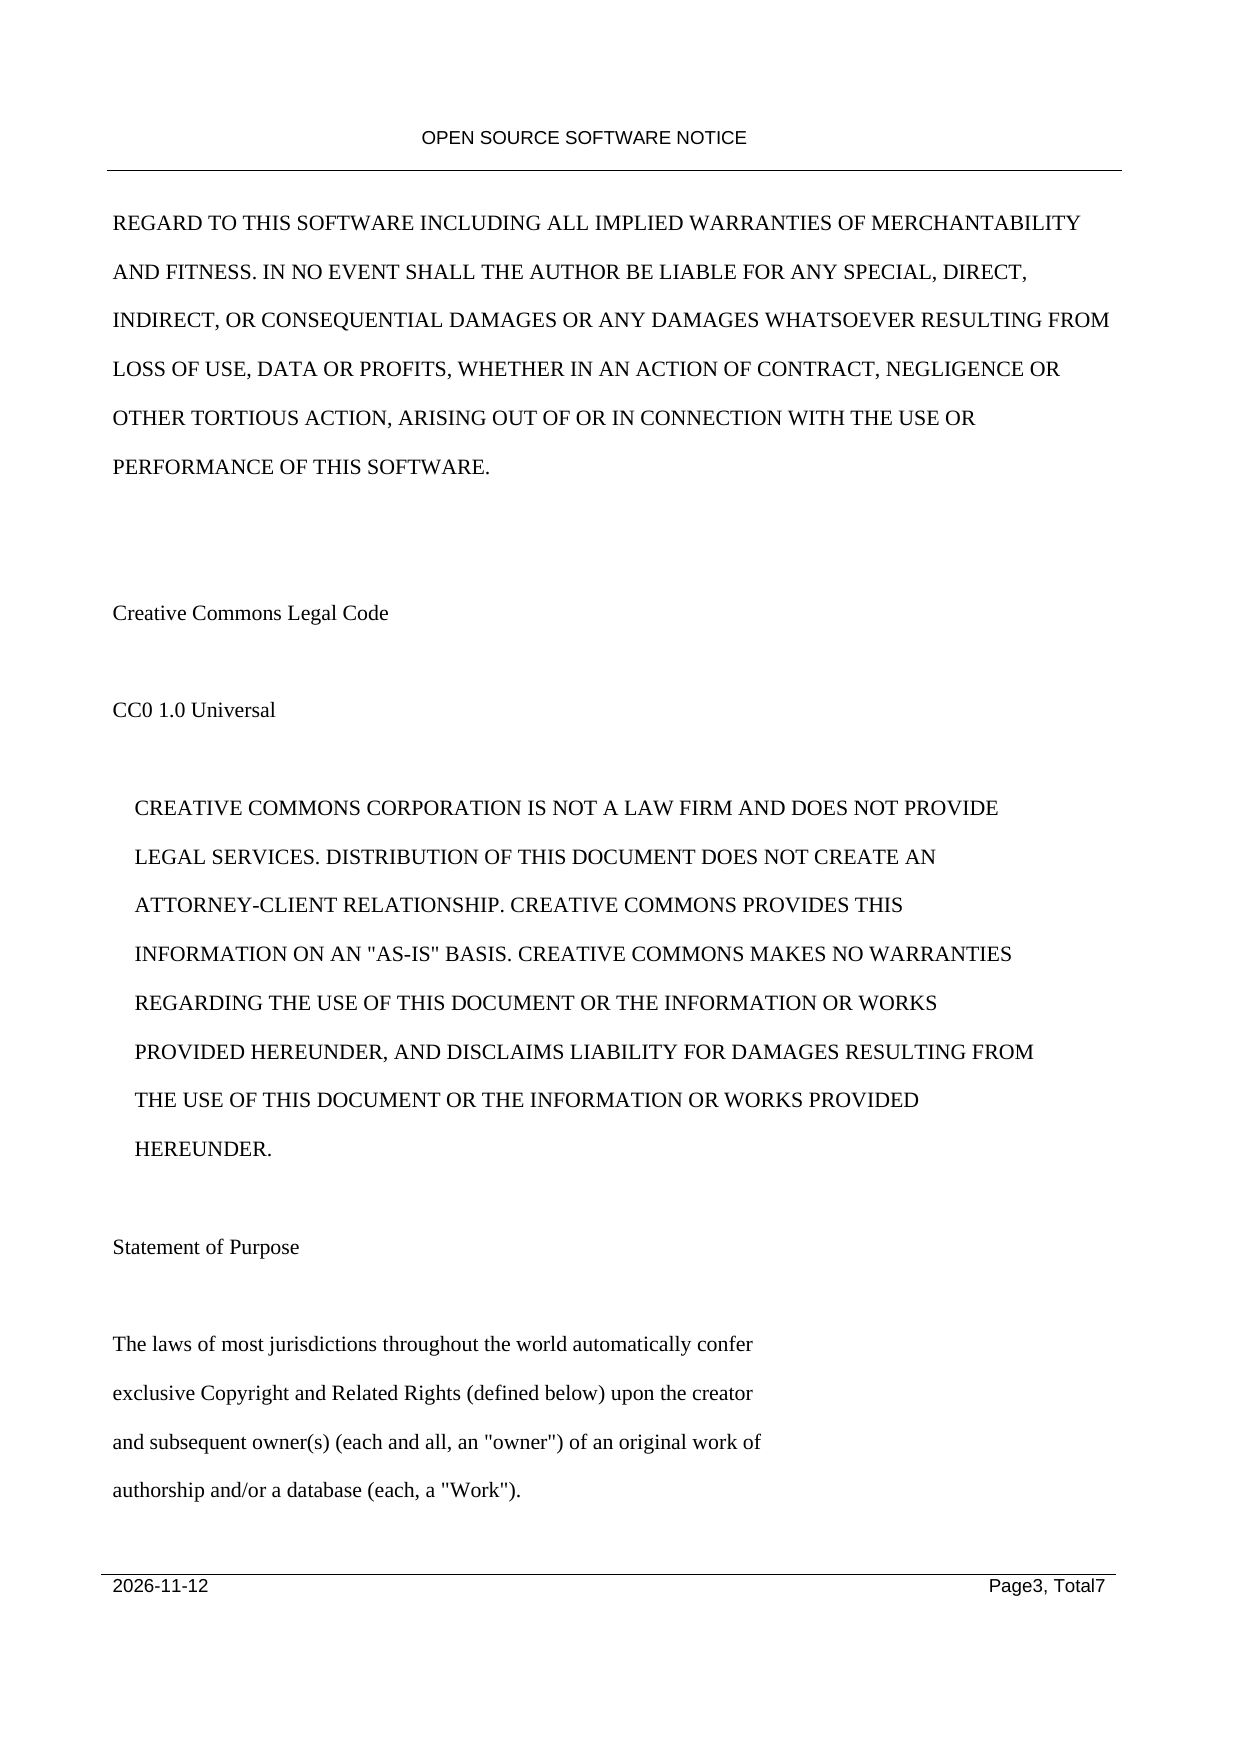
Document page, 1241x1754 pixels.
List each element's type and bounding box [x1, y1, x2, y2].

text [112, 206, 1128, 1506]
